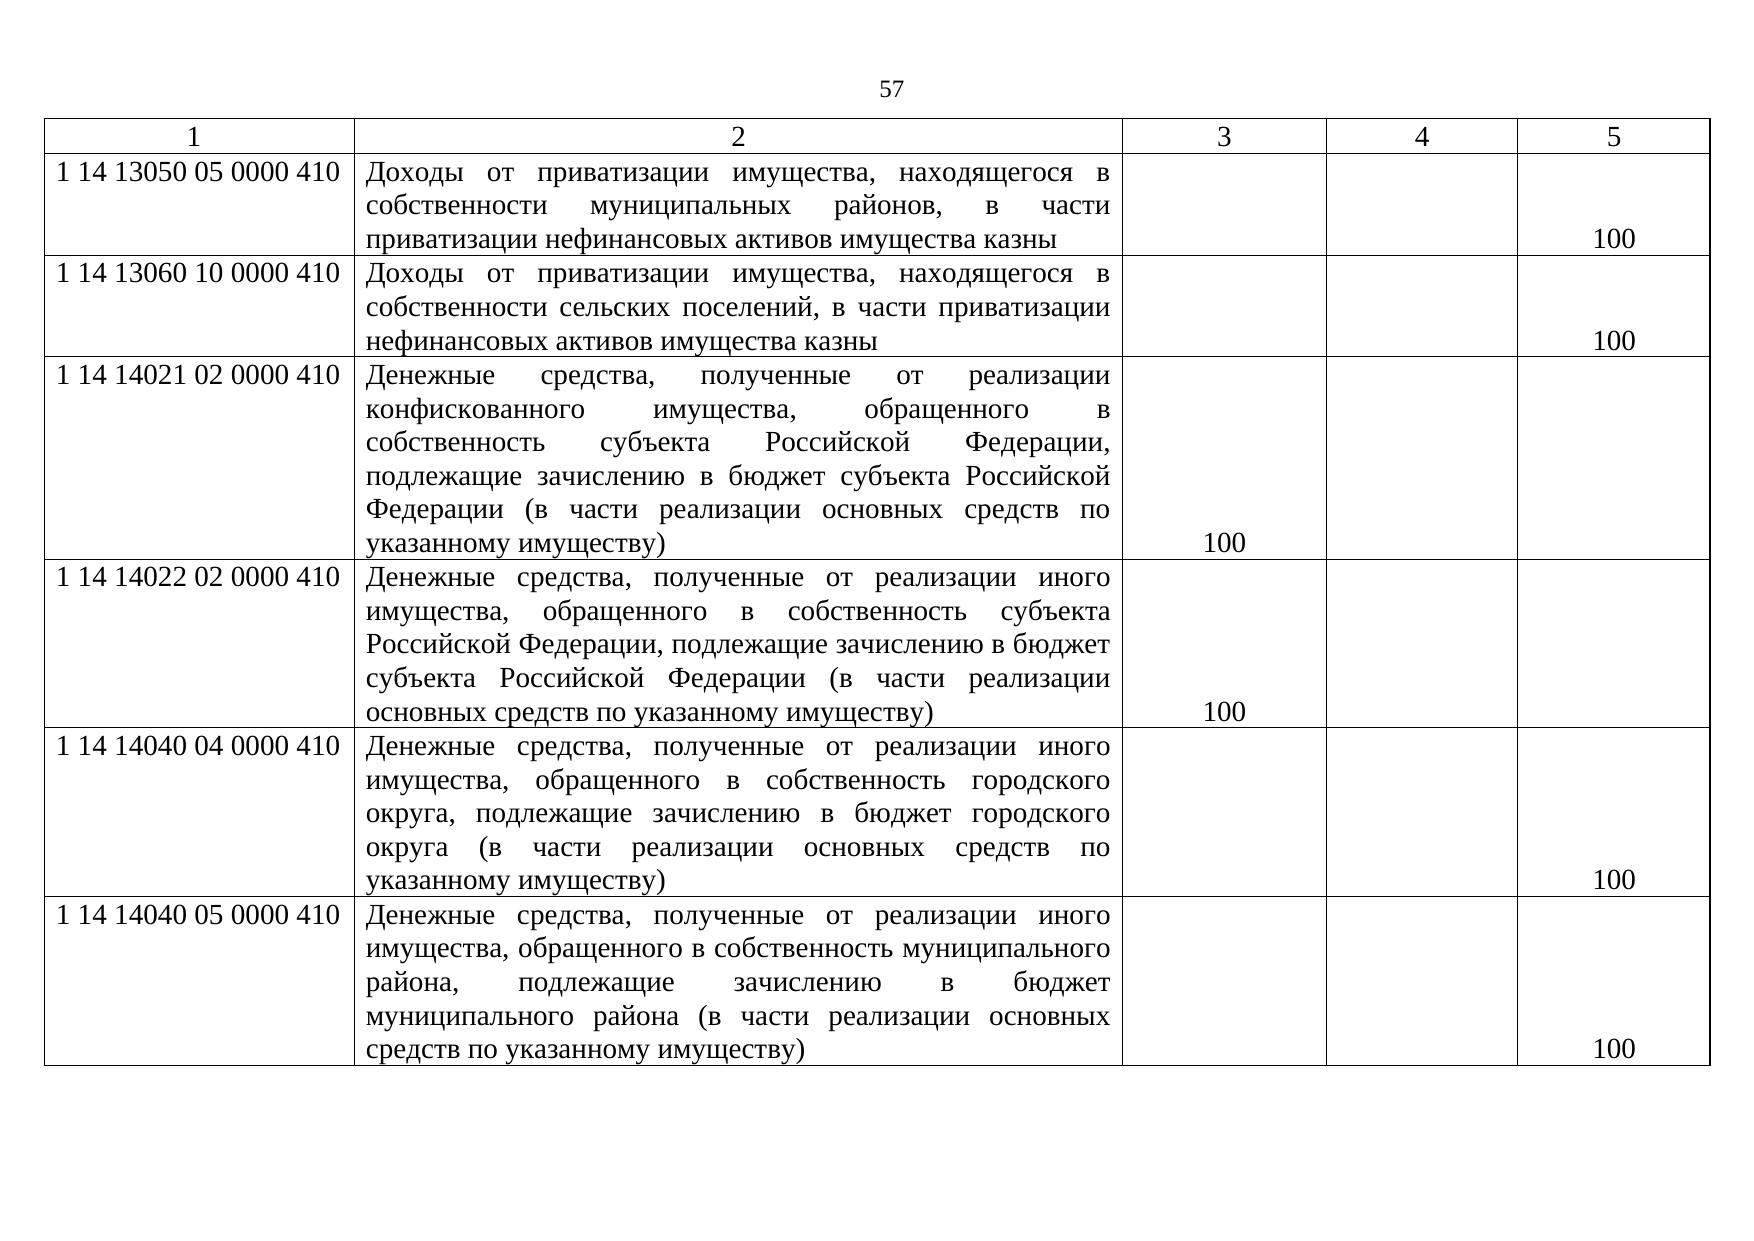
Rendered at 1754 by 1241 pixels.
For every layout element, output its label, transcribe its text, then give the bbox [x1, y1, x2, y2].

table_cell Денежные средства, полученные от реализации конфискованного имущества, обращенного в собственность субъекта Российской Федерации, подлежащие зачислению в бюджет субъекта Российской Федерации (в части реализации основных средств по указанному имуществу) [355, 357, 1122, 558]
table_cell [1327, 154, 1517, 254]
table_cell 100 [1123, 357, 1326, 558]
table_cell 100 [1518, 728, 1709, 896]
table_cell 100 [1518, 897, 1709, 1065]
table_header 1 [45, 119, 354, 153]
table_cell 100 [1518, 256, 1709, 356]
table_header 2 [355, 119, 1122, 153]
table_cell 1 14 14022 02 0000 410 [45, 560, 354, 727]
table_cell [1123, 728, 1326, 896]
table_cell [1327, 728, 1517, 896]
table_header 3 [1123, 119, 1326, 153]
table_cell [1327, 256, 1517, 356]
table_cell [1123, 897, 1326, 1065]
table_cell Доходы от приватизации имущества, находящегося в собственности муниципальных районов, в части приватизации нефинансовых активов имущества казны [355, 154, 1122, 254]
table_cell 1 14 13060 10 0000 410 [45, 256, 354, 356]
table_cell [1123, 154, 1326, 254]
table_cell Денежные средства, полученные от реализации иного имущества, обращенного в собственность городского округа, подлежащие зачислению в бюджет городского округа (в части реализации основных средств по указанному имуществу) [355, 728, 1122, 896]
table_cell [1518, 560, 1709, 727]
table_header 5 [1518, 119, 1709, 153]
table_cell 100 [1123, 560, 1326, 727]
table_cell 100 [1518, 154, 1709, 254]
table_header 4 [1327, 119, 1517, 153]
table_cell [1327, 560, 1517, 727]
table_cell Денежные средства, полученные от реализации иного имущества, обращенного в собственность муниципального района, подлежащие зачислению в бюджет муниципального района (в части реализации основных средств по указанному имуществу) [355, 897, 1122, 1065]
table_cell 1 14 13050 05 0000 410 [45, 154, 354, 254]
table_cell Доходы от приватизации имущества, находящегося в собственности сельских поселений, в части приватизации нефинансовых активов имущества казны [355, 256, 1122, 356]
table_cell [1327, 897, 1517, 1065]
table_cell 1 14 14021 02 0000 410 [45, 357, 354, 558]
table_cell [1518, 357, 1709, 558]
table_cell Денежные средства, полученные от реализации иного имущества, обращенного в собственность субъекта Российской Федерации, подлежащие зачислению в бюджет субъекта Российской Федерации (в части реализации основных средств по указанному имуществу) [355, 560, 1122, 727]
table_cell 1 14 14040 05 0000 410 [45, 897, 354, 1065]
table_cell 1 14 14040 04 0000 410 [45, 728, 354, 896]
table_cell [1327, 357, 1517, 558]
table_cell [1123, 256, 1326, 356]
